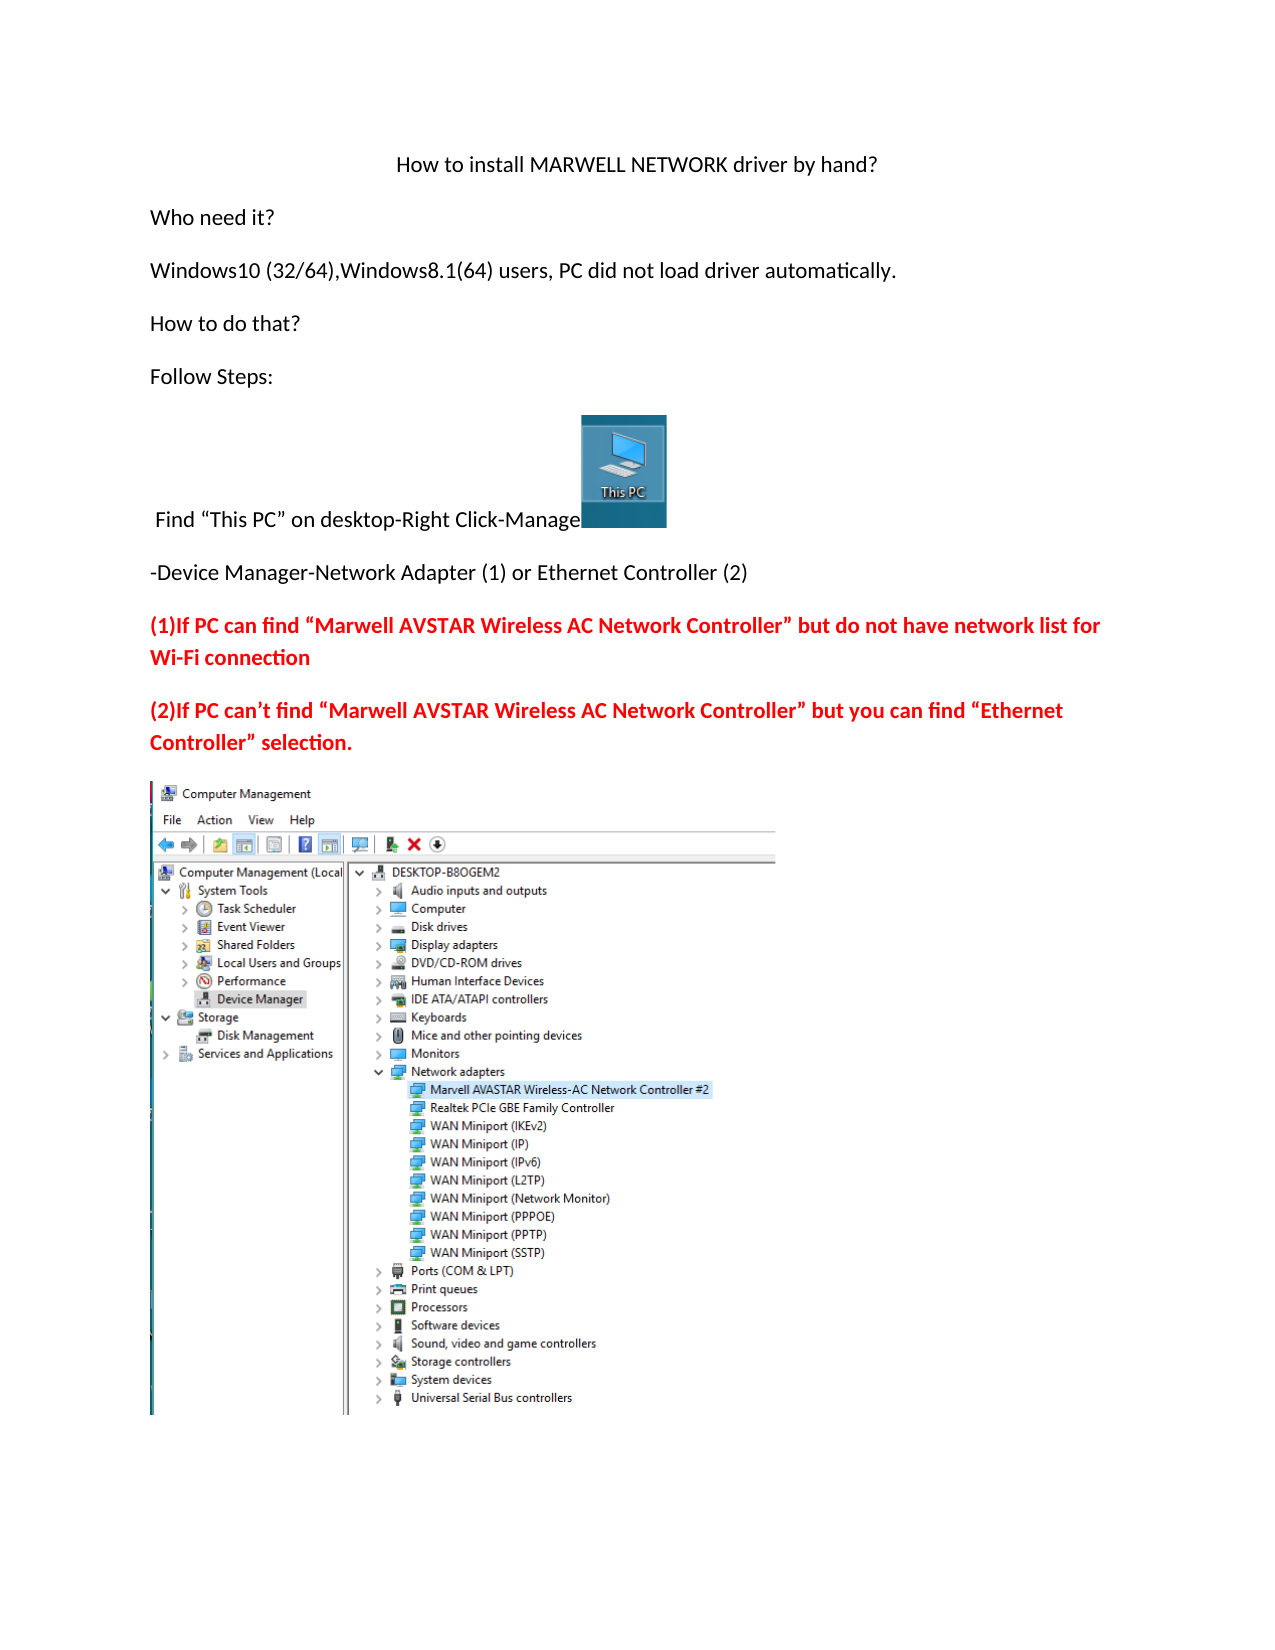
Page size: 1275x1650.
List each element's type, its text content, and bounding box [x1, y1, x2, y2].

text How to install MARWELL NETWORK driver by hand? [150, 150, 1125, 178]
text Find “This PC” on desktop-Right Click-Manage [150, 415, 1125, 533]
picture [581, 415, 667, 528]
text Who need it? [150, 203, 1125, 231]
text Windows10 (32/64),Windows8.1(64) users, PC did not load driver automatically. [150, 256, 1125, 284]
text -Device Manager-Network Adapter (1) or Ethernet Controller (2) [150, 558, 1125, 586]
text Follow Steps: [150, 362, 1125, 390]
picture [150, 781, 776, 1415]
text (1)If PC can find “Marwell AVSTAR Wireless AC Network Controller” but do not have network list for Wi-Fi connection [150, 611, 1125, 671]
text How to do that? [150, 309, 1125, 337]
text (2)If PC can’t find “Marwell AVSTAR Wireless AC Network Controller” but you can find “Ethernet Controller” selection. [150, 696, 1125, 756]
